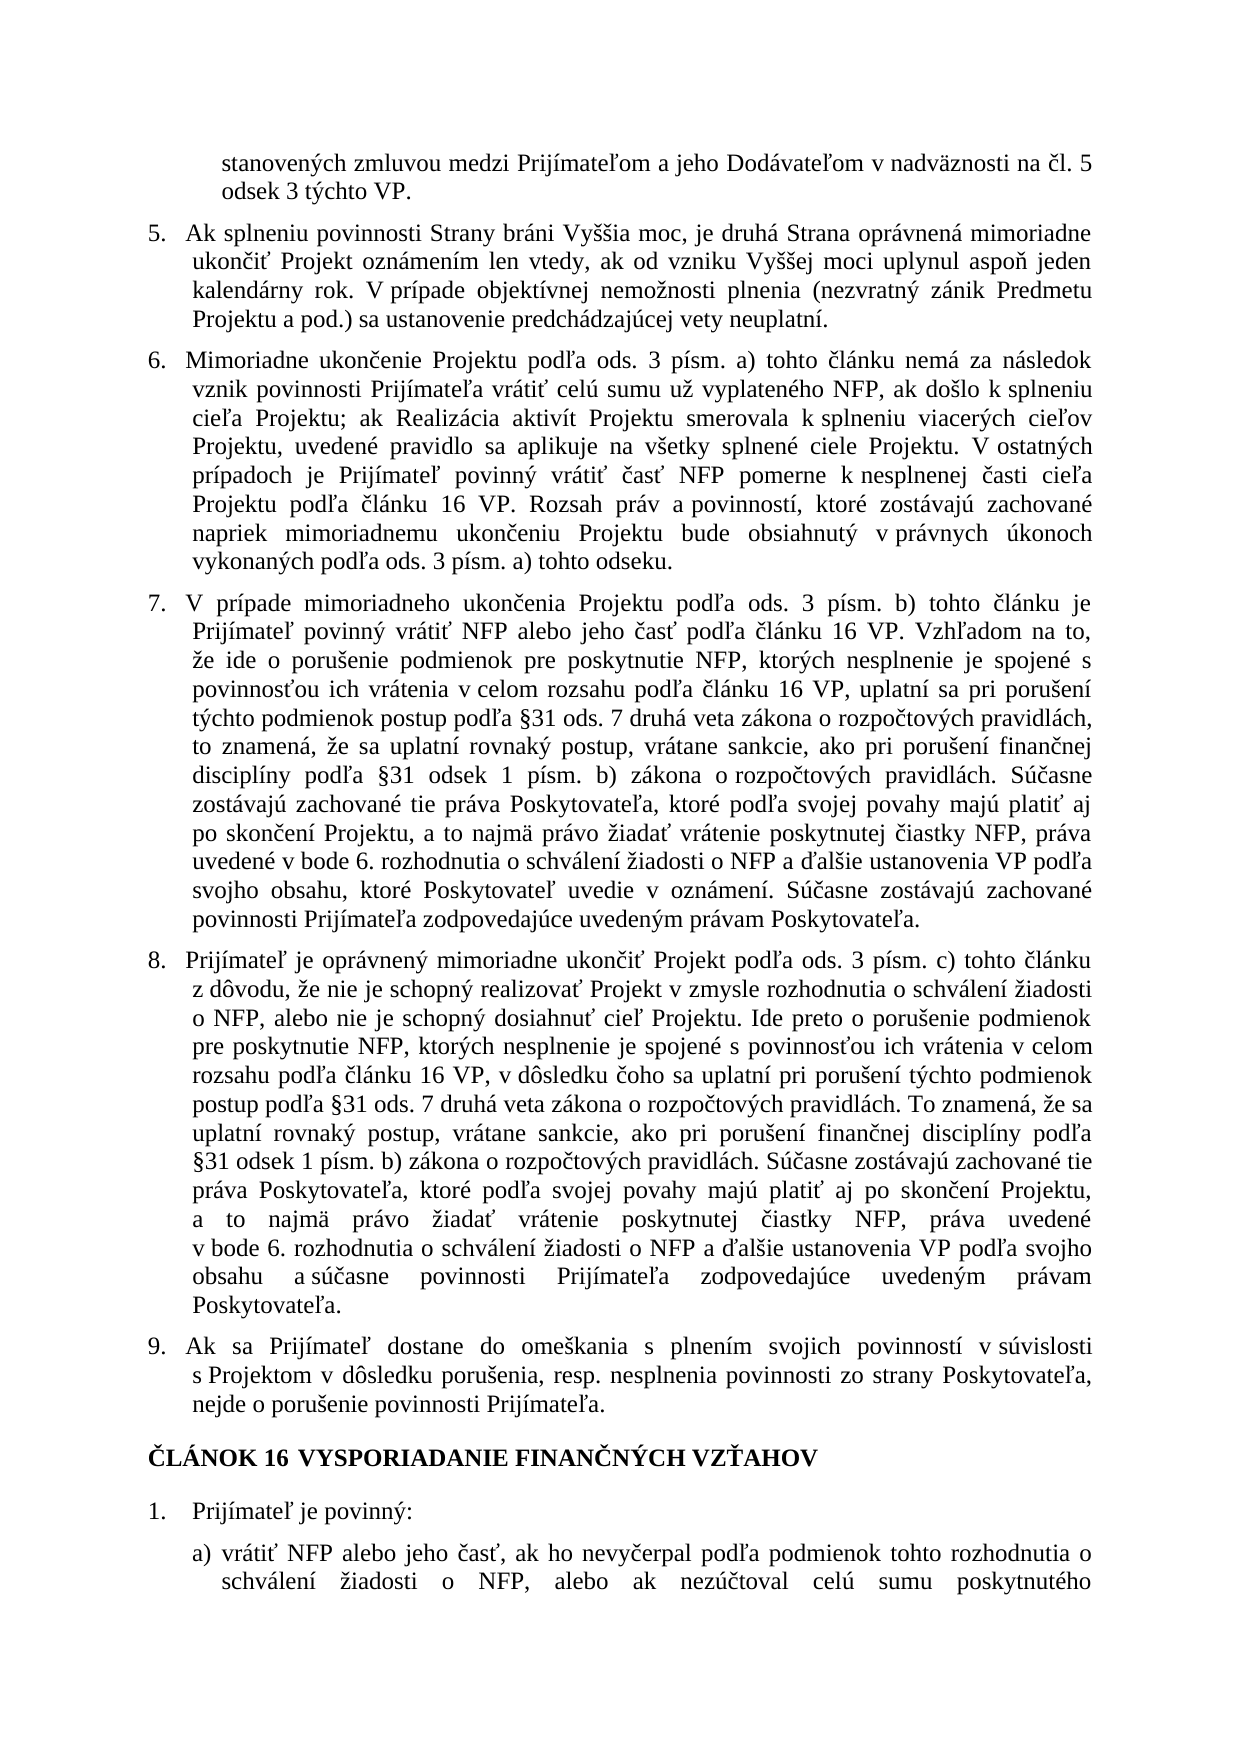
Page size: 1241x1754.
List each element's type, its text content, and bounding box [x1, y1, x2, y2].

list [192, 148, 1093, 205]
text ČLÁNOK 16 VYSPORIADANIE FINANČNÝCH VZŤAHOV [148, 1443, 1093, 1471]
list V prípade mimoriadneho ukončenia Projektu podľa ods. 3 písm. b) tohto článku je Prijímateľ povinný vrátiť NFP alebo jeho časť podľa článku 16 VP. Vzhľadom na to, že ide o porušenie podmienok pre poskytnutie NFP, ktorých nesplnenie je spojené s povinnosťou ich vrátenia v celom rozsahu podľa článku 16 VP, uplatní sa pri porušení týchto podmienok postup podľa §31 ods. 7 druhá veta zákona o rozpočtových pravidlách, to znamená, že sa uplatní rovnaký postup, vrátane sankcie, ako pri porušení finančnej disciplíny podľa §31 odsek 1 písm. b) zákona o rozpočtových pravidlách. Súčasne zostávajú zachované tie práva Poskytovateľa, ktoré podľa svojej povahy majú platiť aj po skončení Projektu, a to najmä právo žiadať vrátenie poskytnutej čiastky NFP, práva uvedené v bode 6. rozhodnutia o schválení žiadosti o NFP a ďalšie ustanovenia VP podľa svojho obsahu, ktoré Poskytovateľ uvedie v oznámení. Súčasne zostávajú zachované povinnosti Prijímateľa zodpovedajúce uvedeným právam Poskytovateľa. [148, 588, 1093, 933]
list Ak sa Prijímateľ dostane do omeškania s plnením svojich povinností v súvislosti s Projektom v dôsledku porušenia, resp. nesplnenia povinnosti zo strany Poskytovateľa, nejde o porušenie povinnosti Prijímateľa. [148, 1331, 1093, 1418]
list Ak splneniu povinnosti Strany bráni Vyššia moc, je druhá Strana oprávnená mimoriadne ukončiť Projekt oznámením len vtedy, ak od vzniku Vyššej moci uplynul aspoň jeden kalendárny rok. V prípade objektívnej nemožnosti plnenia (nezvratný zánik Predmetu Projektu a pod.) sa ustanovenie predchádzajúcej vety neuplatní. [148, 218, 1093, 333]
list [192, 1538, 1093, 1595]
list Prijímateľ je oprávnený mimoriadne ukončiť Projekt podľa ods. 3 písm. c) tohto článku z dôvodu, že nie je schopný realizovať Projekt v zmysle rozhodnutia o schválení žiadosti o NFP, alebo nie je schopný dosiahnuť cieľ Projektu. Ide preto o porušenie podmienok pre poskytnutie NFP, ktorých nesplnenie je spojené s povinnosťou ich vrátenia v celom rozsahu podľa článku 16 VP, v dôsledku čoho sa uplatní pri porušení týchto podmienok postup podľa §31 ods. 7 druhá veta zákona o rozpočtových pravidlách. To znamená, že sa uplatní rovnaký postup, vrátane sankcie, ako pri porušení finančnej disciplíny podľa §31 odsek 1 písm. b) zákona o rozpočtových pravidlách. Súčasne zostávajú zachované tie práva Poskytovateľa, ktoré podľa svojej povahy majú platiť aj po skončení Projektu, a to najmä právo žiadať vrátenie poskytnutej čiastky NFP, práva uvedené v bode 6. rozhodnutia o schválení žiadosti o NFP a ďalšie ustanovenia VP podľa svojho obsahu a súčasne povinnosti Prijímateľa zodpovedajúce uvedeným právam Poskytovateľa. [148, 945, 1093, 1319]
list Prijímateľ je povinný: [148, 1496, 1093, 1525]
list Mimoriadne ukončenie Projektu podľa ods. 3 písm. a) tohto článku nemá za následok vznik povinnosti Prijímateľa vrátiť celú sumu už vyplateného NFP, ak došlo k splneniu cieľa Projektu; ak Realizácia aktivít Projektu smerovala k splneniu viacerých cieľov Projektu, uvedené pravidlo sa aplikuje na všetky splnené ciele Projektu. V ostatných prípadoch je Prijímateľ povinný vrátiť časť NFP pomerne k nesplnenej časti cieľa Projektu podľa článku 16 VP. Rozsah práv a povinností, ktoré zostávajú zachované napriek mimoriadnemu ukončeniu Projektu bude obsiahnutý v právnych úkonoch vykonaných podľa ods. 3 písm. a) tohto odseku. [148, 345, 1093, 575]
